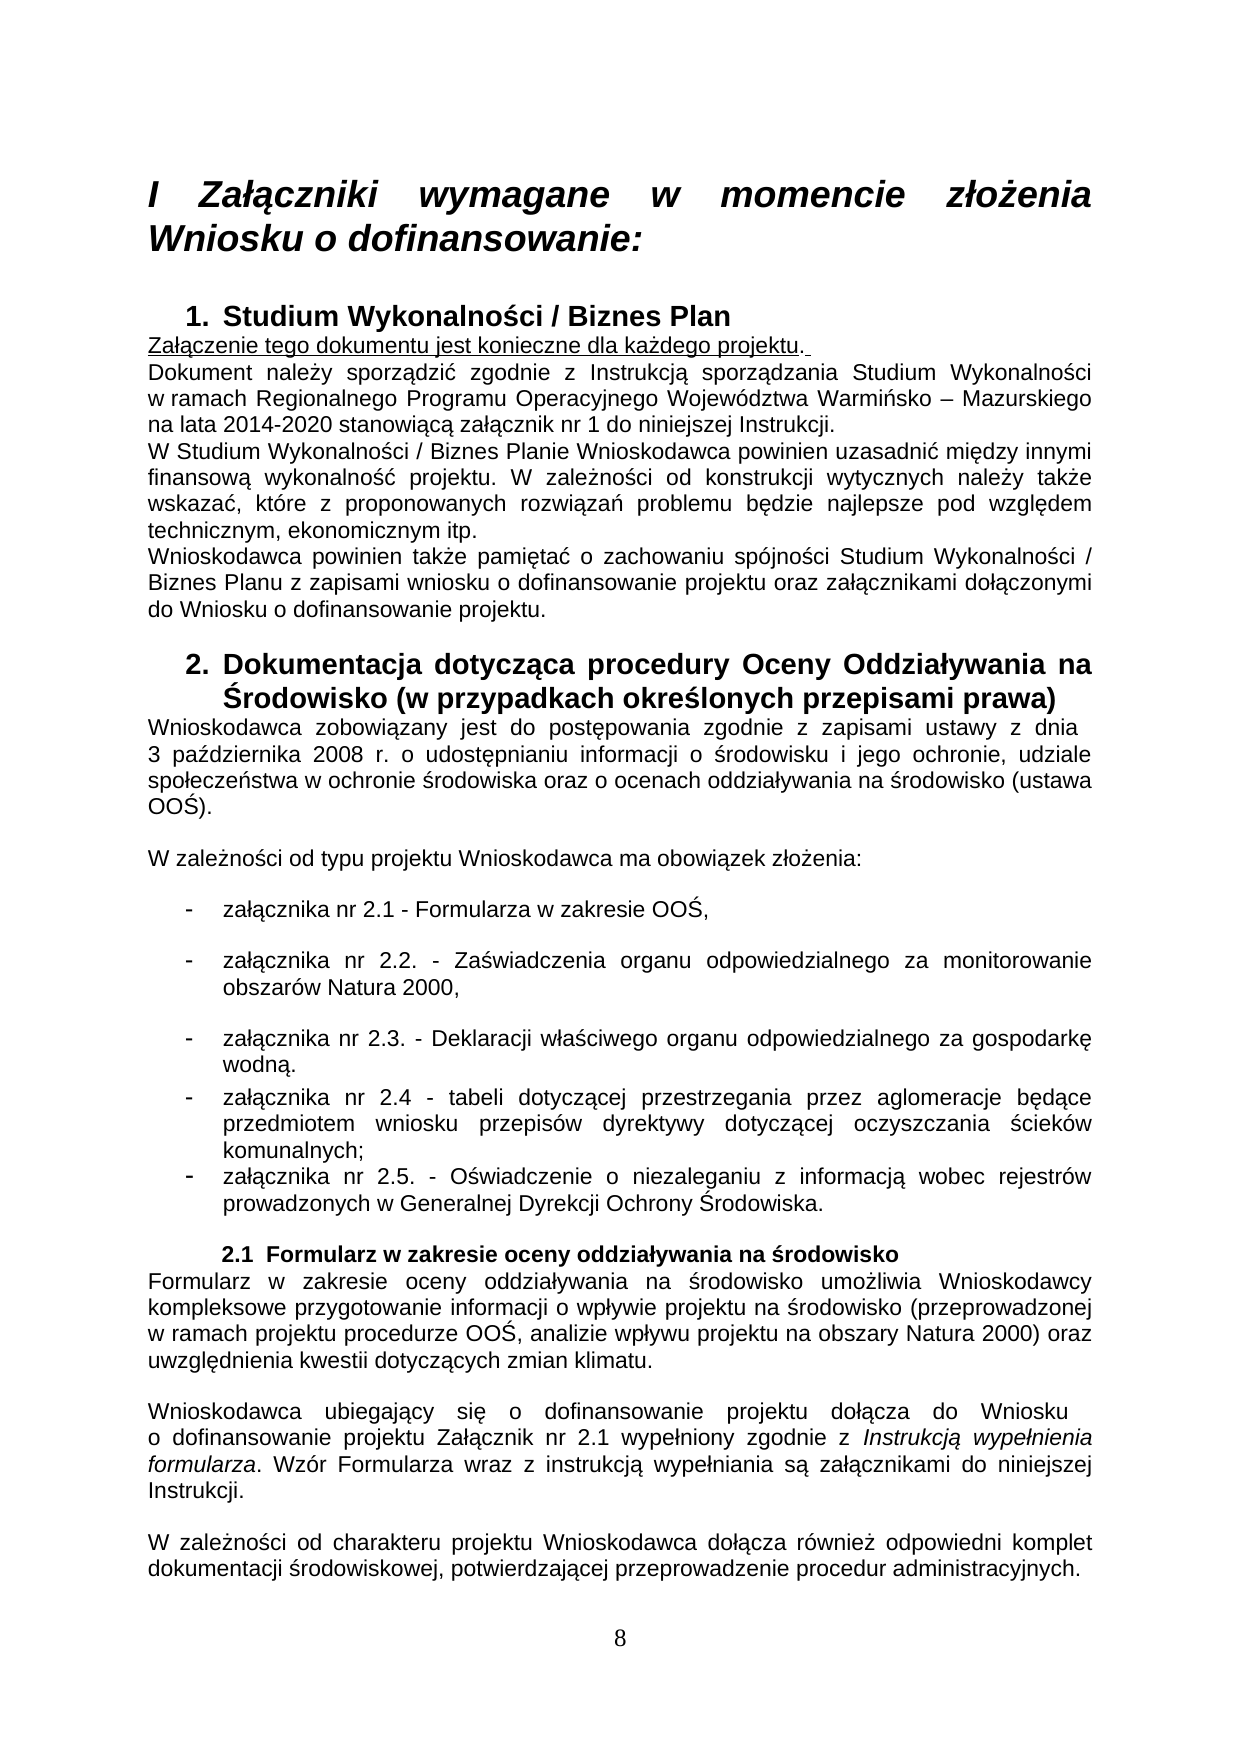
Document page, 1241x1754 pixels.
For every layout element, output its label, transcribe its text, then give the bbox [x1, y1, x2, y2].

text Wnioskodawca powinien także pamiętać o zachowaniu spójności Studium Wykonalności / Biznes Planu z zapisami wniosku o dofinansowanie projektu oraz załącznikami dołączonymi do Wniosku o dofinansowanie projektu. [148, 543, 1093, 622]
text Załączenie tego dokumentu jest konieczne dla każdego projektu. [148, 332, 1093, 358]
list załącznika nr 2.4 - tabeli dotyczącej przestrzegania przez aglomeracje będące przedmiotem wniosku przepisów dyrektywy dotyczącej oczyszczania ścieków komunalnych; [185, 1084, 1093, 1163]
subtitle załącznika nr 2.2. - Zaświadczenia organu odpowiedzialnego za monitorowanie obszarów Natura 2000, [185, 947, 1093, 1000]
subtitle załącznika nr 2.1 - Formularza w zakresie OOŚ, [185, 896, 1093, 922]
list Studium Wykonalności / Biznes Plan [185, 299, 1093, 332]
subtitle W zależności od typu projektu Wnioskodawca ma obowiązek złożenia: [148, 844, 1093, 871]
subtitle Wnioskodawca zobowiązany jest do postępowania zgodnie z zapisami ustawy z dnia 3 października 2008 r. o udostępnianiu informacji o środowisku i jego ochronie, udziale społeczeństwa w ochronie środowiska oraz o ocenach oddziaływania na środowisko (ustawa OOŚ). [148, 714, 1093, 819]
list załącznika nr 2.5. - Oświadczenie o niezaleganiu z informacją wobec rejestrów prowadzonych w Generalnej Dyrekcji Ochrony Środowiska. [185, 1163, 1093, 1216]
text Dokument należy sporządzić zgodnie z Instrukcją sporządzania Studium Wykonalności w ramach Regionalnego Programu Operacyjnego Województwa Warmińsko – Mazurskiego na lata 2014-2020 stanowiącą załącznik nr 1 do niniejszej Instrukcji. [148, 358, 1093, 438]
text W Studium Wykonalności / Biznes Planie Wnioskodawca powinien uzasadnić między innymi finansową wykonalność projektu. W zależności od konstrukcji wytycznych należy także wskazać, które z proponowanych rozwiązań problemu będzie najlepsze pod względem technicznym, ekonomicznym itp. [148, 438, 1093, 543]
subtitle załącznika nr 2.3. - Deklaracji właściwego organu odpowiedzialnego za gospodarkę wodną. [185, 1025, 1093, 1078]
subtitle Formularz w zakresie oceny oddziaływania na środowisko umożliwia Wnioskodawcy kompleksowe przygotowanie informacji o wpływie projektu na środowisko (przeprowadzonej w ramach projektu procedurze OOŚ, analizie wpływu projektu na obszary Natura 2000) oraz uwzględnienia kwestii dotyczących zmian klimatu. [148, 1268, 1093, 1373]
subtitle Dokumentacja dotycząca procedury Oceny Oddziaływania na Środowisko (w przypadkach określonych przepisami prawa) [185, 647, 1093, 714]
subtitle I Załączniki wymagane w momencie złożenia Wniosku o dofinansowanie: [148, 173, 1093, 259]
subtitle W zależności od charakteru projektu Wnioskodawca dołącza również odpowiedni komplet dokumentacji środowiskowej, potwierdzającej przeprowadzenie procedur administracyjnych. [148, 1528, 1093, 1581]
subtitle Wnioskodawca ubiegający się o dofinansowanie projektu dołącza do Wniosku o dofinansowanie projektu Załącznik nr 2.1 wypełniony zgodnie z Instrukcją wypełnienia formularza. Wzór Formularza wraz z instrukcją wypełniania są załącznikami do niniejszej Instrukcji. [148, 1398, 1093, 1503]
subtitle 2.1 Formularz w zakresie oceny oddziaływania na środowisko [148, 1241, 1093, 1268]
